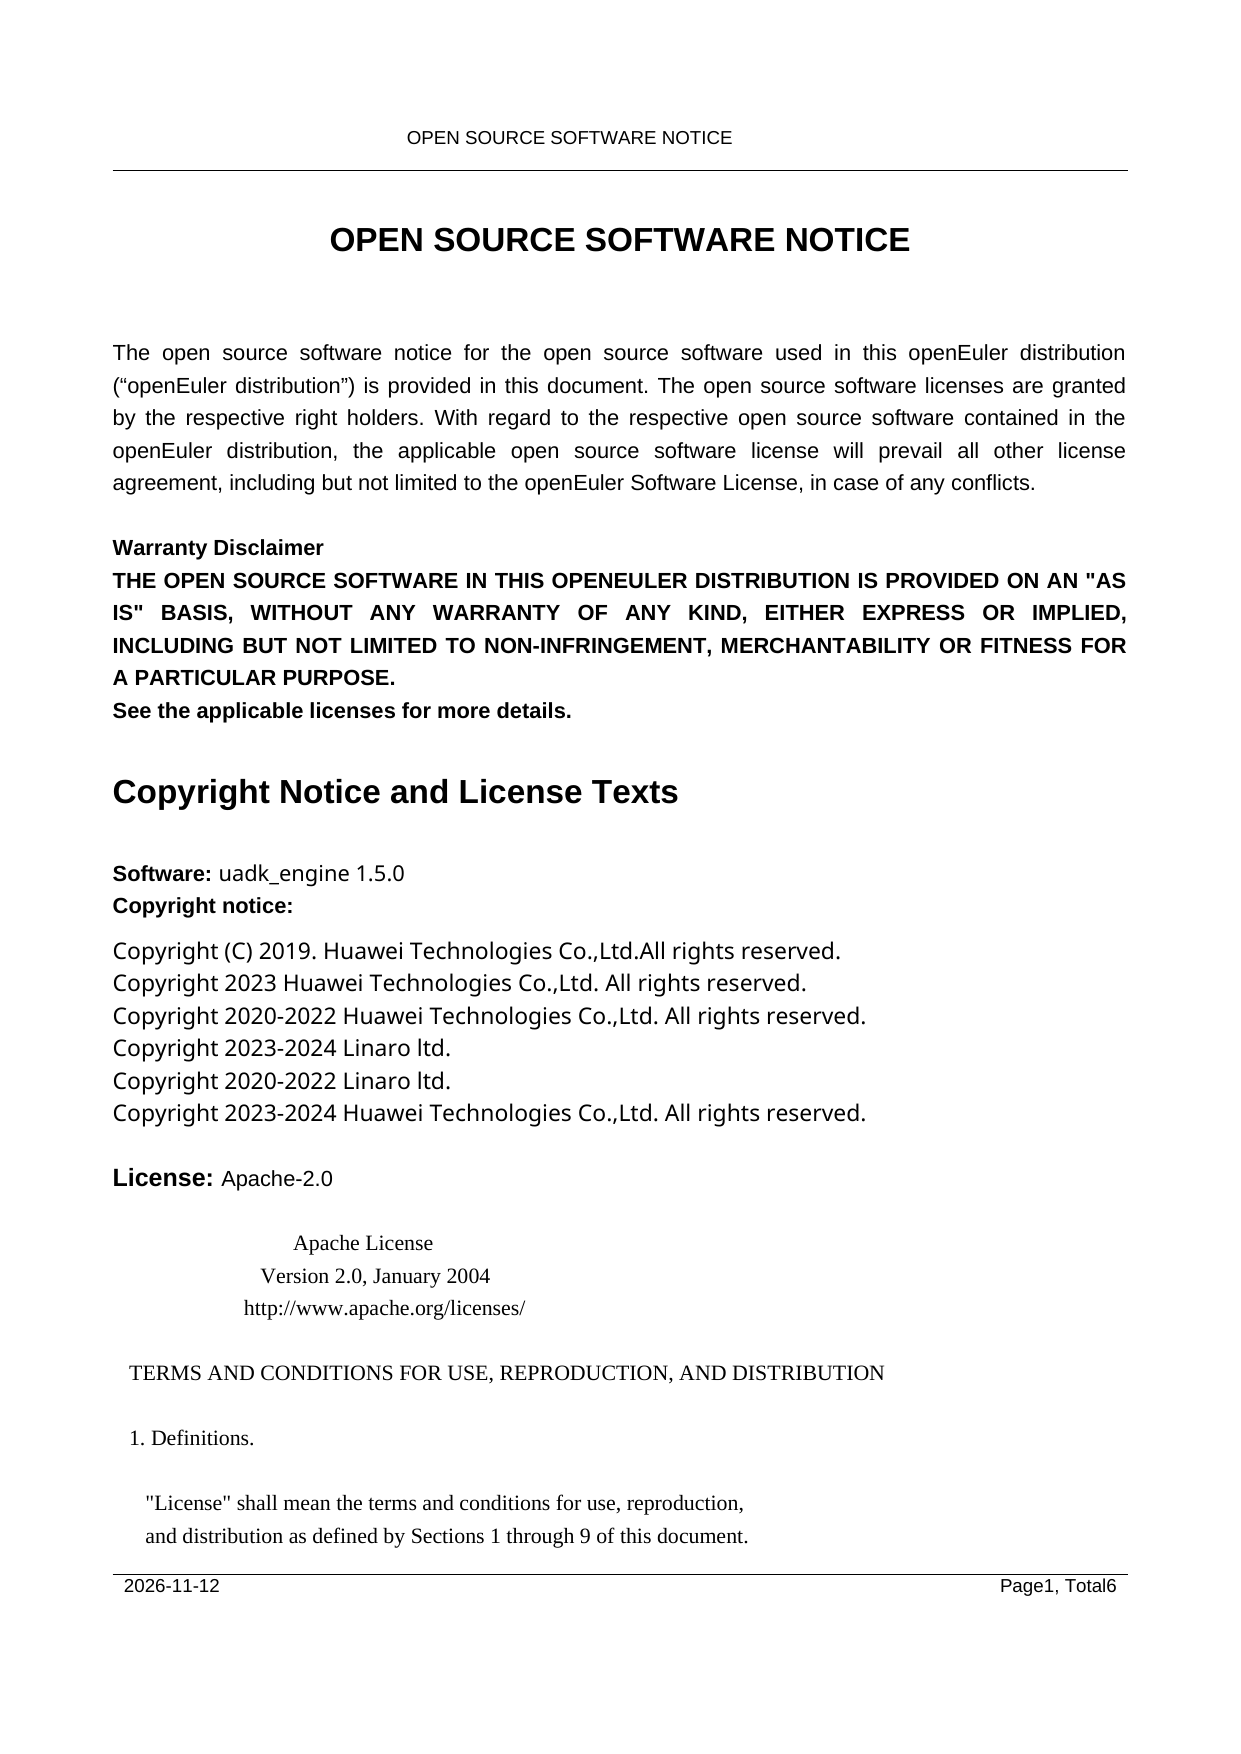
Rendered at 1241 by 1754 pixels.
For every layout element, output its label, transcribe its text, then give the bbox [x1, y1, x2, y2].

text Copyright notice: [112, 889, 1128, 921]
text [112, 1194, 1128, 1551]
text Copyright Notice and License Texts [112, 759, 1128, 824]
text Copyright (C) 2019. Huawei Technologies Co.,Ltd.All rights reserved. Copyright 2023 Huawei Technologies Co.,Ltd. All rights reserved. Copyright 2020-2022 Huawei Technologies Co.,Ltd. All rights reserved. Copyright 2023-2024 Linaro ltd. Copyright 2020-2022 Linaro ltd. Copyright 2023-2024 Huawei Technologies Co.,Ltd. All rights reserved. [112, 934, 1128, 1161]
text THE OPEN SOURCE SOFTWARE IN THIS OPENEULER DISTRIBUTION IS PROVIDED ON AN "AS IS" BASIS, WITHOUT ANY WARRANTY OF ANY KIND, EITHER EXPRESS OR IMPLIED, INCLUDING BUT NOT LIMITED TO NON-INFRINGEMENT, MERCHANTABILITY OR FITNESS FOR A PARTICULAR PURPOSE. See the applicable licenses for more details. [112, 564, 1128, 726]
text OPEN SOURCE SOFTWARE NOTICE [112, 206, 1128, 271]
text The open source software notice for the open source software used in this openEuler distribution (“openEuler distribution”) is provided in this document. The open source software licenses are granted by the respective right holders. With regard to the respective open source software contained in the openEuler distribution, the applicable open source software license will prevail all other license agreement, including but not limited to the openEuler Software License, in case of any conflicts. [112, 336, 1128, 499]
title Software: uadk_engine 1.5.0 [112, 856, 1128, 889]
text Warranty Disclaimer [112, 531, 1128, 564]
text License: Apache-2.0 [112, 1161, 1128, 1194]
